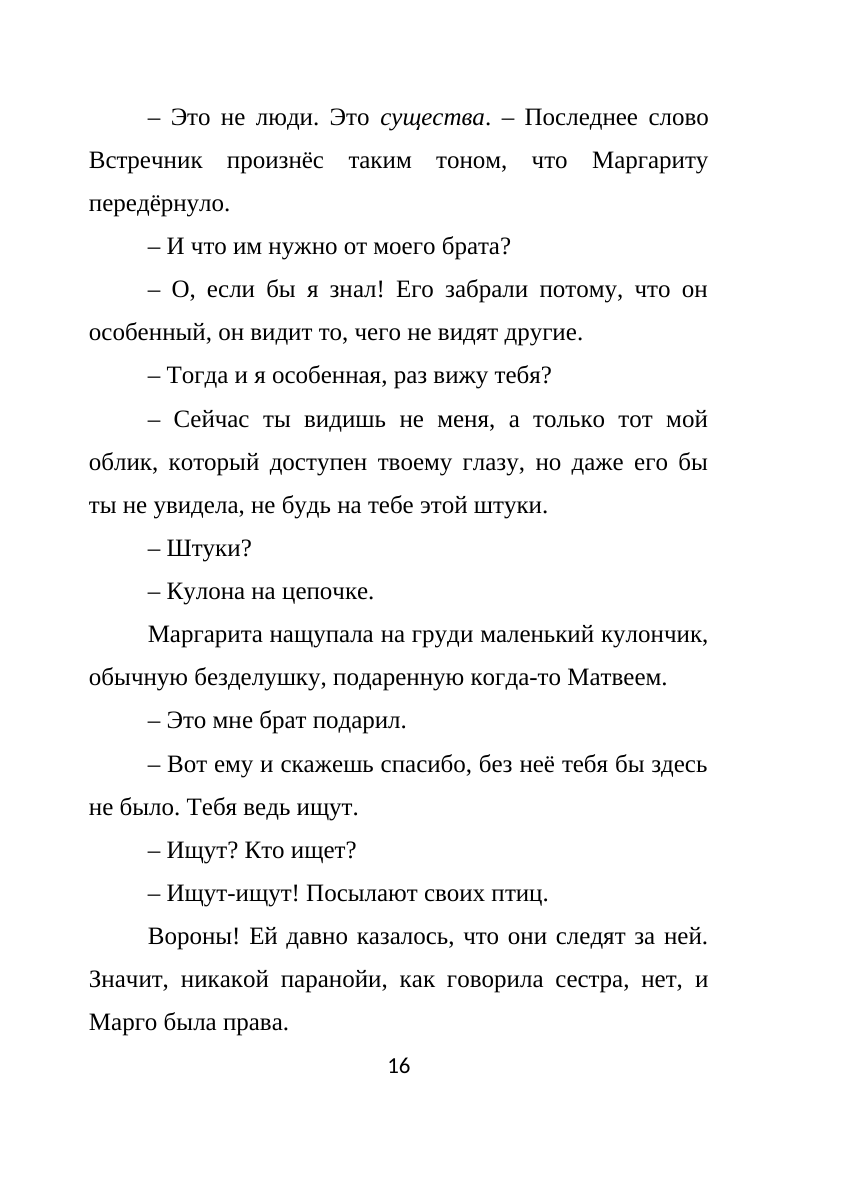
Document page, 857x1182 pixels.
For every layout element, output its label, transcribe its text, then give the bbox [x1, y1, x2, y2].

text Маргарита нащупала на груди маленький кулончик, обычную безделушку, подаренную когда-то Матвеем. [89, 619, 709, 691]
text – Это мне брат подарил. [89, 706, 709, 734]
text Вороны! Ей давно казалось, что они следят за ней. Значит, никакой паранойи, как говорила сестра, нет, и Марго была права. [89, 921, 709, 1036]
text – Тогда и я особенная, раз вижу тебя? [89, 361, 709, 389]
text – О, если бы я знал! Его забрали потому, что он особенный, он видит то, чего не видят другие. [89, 274, 709, 346]
text – Ищут? Кто ищет? [89, 835, 709, 864]
text – Ищут-ищут! Посылают своих птиц. [89, 878, 709, 907]
text – Сейчас ты видишь не меня, а только тот мой облик, который доступен твоему глазу, но даже его бы ты не увидела, не будь на тебе этой штуки. [89, 404, 709, 519]
text – Кулона на цепочке. [89, 576, 709, 605]
text – Это не люди. Это существа. – Последнее слово Встречник произнёс таким тоном, что Маргариту передёрнуло. [89, 102, 709, 217]
text – И что им нужно от моего брата? [89, 231, 709, 260]
text – Штуки? [89, 533, 709, 562]
text – Вот ему и скажешь спасибо, без неё тебя бы здесь не было. Тебя ведь ищут. [89, 749, 709, 821]
